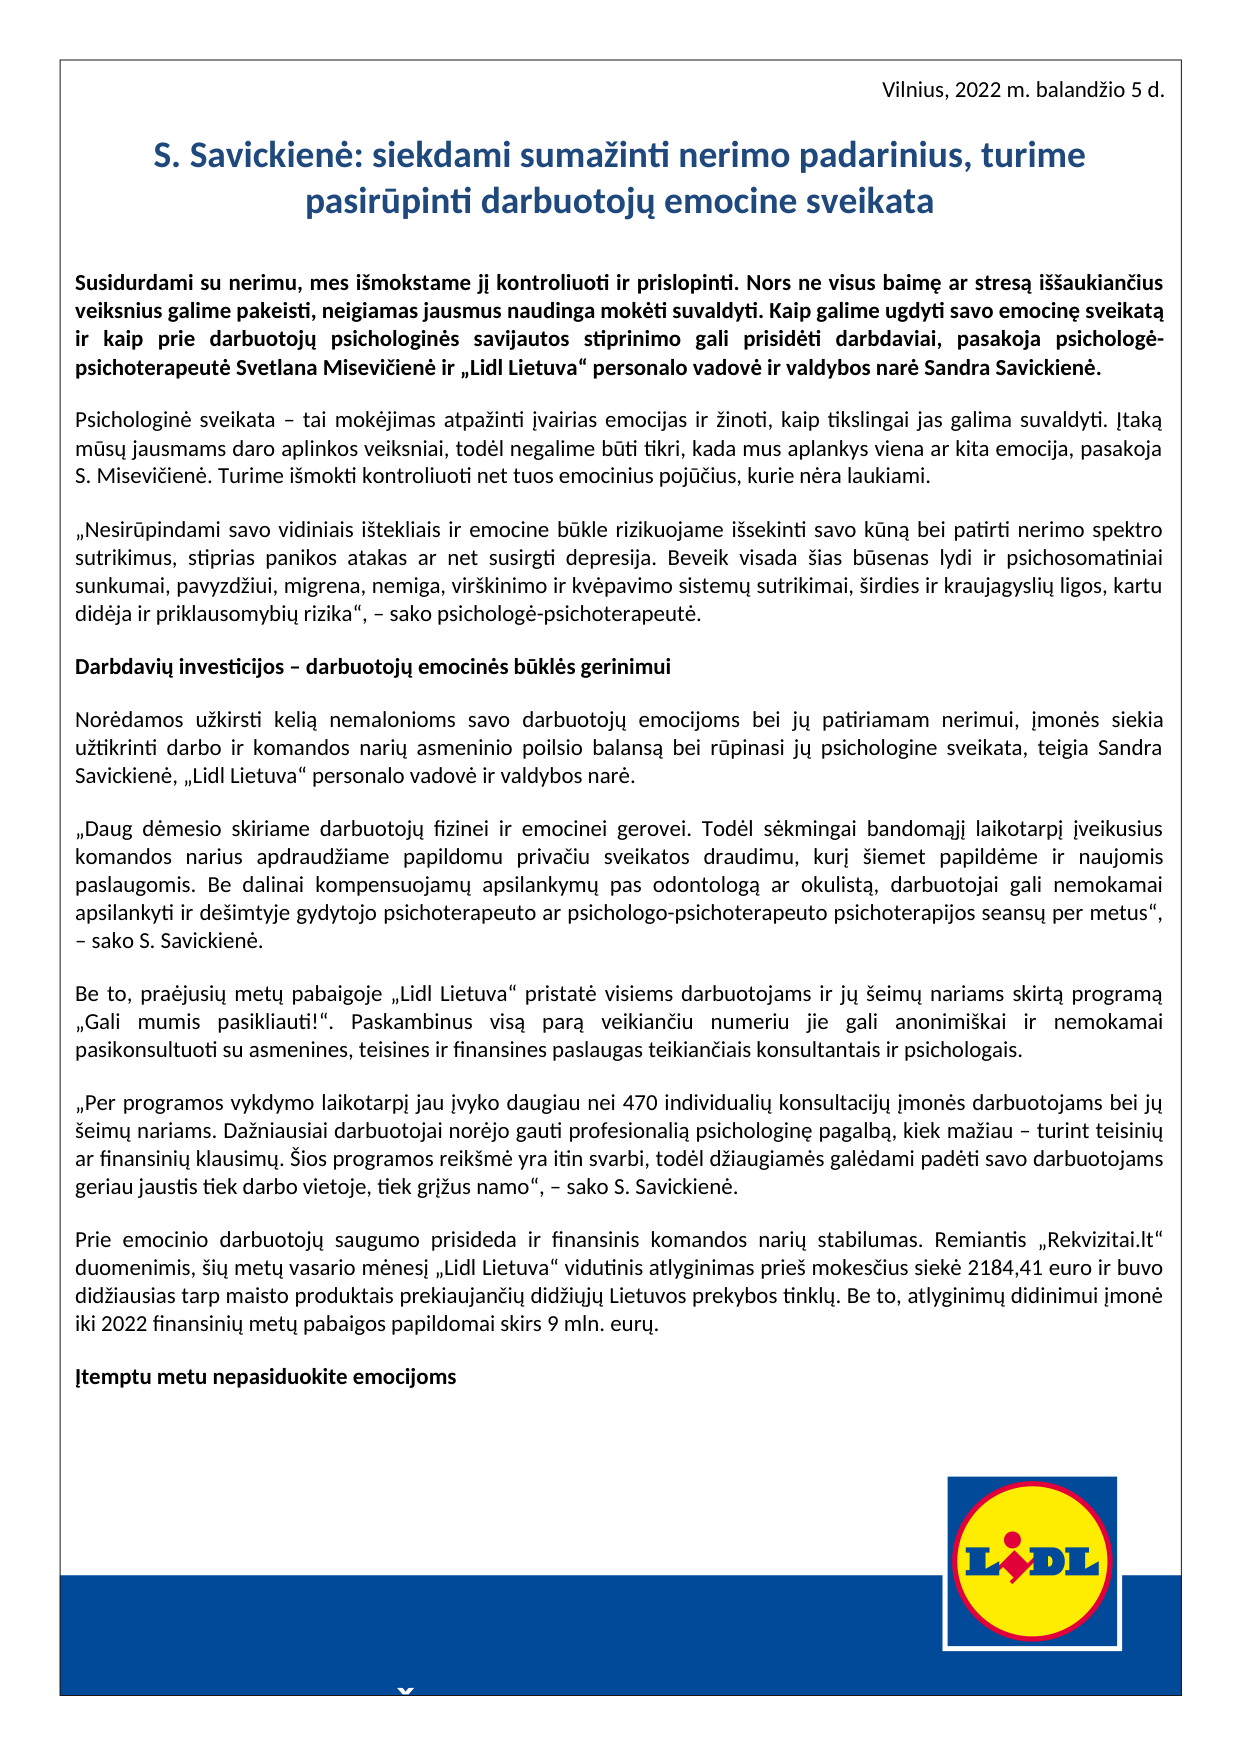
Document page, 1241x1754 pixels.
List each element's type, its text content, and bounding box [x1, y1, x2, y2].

text „Nesirūpindami savo vidiniais ištekliais ir emocine būkle rizikuojame išsekinti savo kūną bei patirti nerimo spektro sutrikimus, stiprias panikos atakas ar net susirgti depresija. Beveik visada šias būsenas lydi ir psichosomatiniai sunkumai, pavyzdžiui, migrena, nemiga, virškinimo ir kvėpavimo sistemų sutrikimai, širdies ir kraujagyslių ligos, kartu didėja ir priklausomybių rizika“, – sako psichologė-psichoterapeutė. [75, 515, 1165, 627]
text „Daug dėmesio skiriame darbuotojų fizinei ir emocinei gerovei. Todėl sėkmingai bandomąjį laikotarpį įveikusius komandos narius apdraudžiame papildomu privačiu sveikatos draudimu, kurį šiemet papildėme ir naujomis paslaugomis. Be dalinai kompensuojamų apsilankymų pas odontologą ar okulistą, darbuotojai gali nemokamai apsilankyti ir dešimtyje gydytojo psichoterapeuto ar psichologo-psichoterapeuto psichoterapijos seansų per metus“, – sako S. Savickienė. [75, 814, 1165, 954]
text Įtemptu metu nepasiduokite emocijoms [75, 1362, 1165, 1390]
text Prie emocinio darbuotojų saugumo prisideda ir finansinis komandos narių stabilumas. Remiantis „Rekvizitai.lt“ duomenimis, šių metų vasario mėnesį „Lidl Lietuva“ vidutinis atlyginimas prieš mokesčius siekė 2184,41 euro ir buvo didžiausias tarp maisto produktais prekiaujančių didžiųjų Lietuvos prekybos tinklų. Be to, atlyginimų didinimui įmonė iki 2022 finansinių metų pabaigos papildomai skirs 9 mln. eurų. [75, 1225, 1165, 1337]
text Vilnius, 2022 m. balandžio 5 d. [75, 75, 1165, 103]
picture [0, 0, 1241, 1754]
text „Per programos vykdymo laikotarpį jau įvyko daugiau nei 470 individualių konsultacijų įmonės darbuotojams bei jų šeimų nariams. Dažniausiai darbuotojai norėjo gauti profesionalią psichologinę pagalbą, kiek mažiau – turint teisinių ar finansinių klausimų. Šios programos reikšmė yra itin svarbi, todėl džiaugiamės galėdami padėti savo darbuotojams geriau jaustis tiek darbo vietoje, tiek grįžus namo“, – sako S. Savickienė. [75, 1088, 1165, 1200]
text Darbdavių investicijos – darbuotojų emocinės būklės gerinimui [75, 652, 1165, 680]
text Psichologinė sveikata – tai mokėjimas atpažinti įvairias emocijas ir žinoti, kaip tikslingai jas galima suvaldyti. Įtaką mūsų jausmams daro aplinkos veiksniai, todėl negalime būti tikri, kada mus aplankys viena ar kita emocija, pasakoja S. Misevičienė. Turime išmokti kontroliuoti net tuos emocinius pojūčius, kurie nėra laukiami. [75, 406, 1165, 490]
text S. Savickienė: siekdami sumažinti nerimo padarinius, turime pasirūpinti darbuotojų emocine sveikata [75, 131, 1165, 223]
text Susidurdami su nerimu, mes išmokstame jį kontroliuoti ir prislopinti. Nors ne visus baimę ar stresą iššaukiančius veiksnius galime pakeisti, neigiamas jausmus naudinga mokėti suvaldyti. Kaip galime ugdyti savo emocinę sveikatą ir kaip prie darbuotojų psichologinės savijautos stiprinimo gali prisidėti darbdaviai, pasakoja psichologė-psichoterapeutė Svetlana Misevičienė ir „Lidl Lietuva“ personalo vadovė ir valdybos narė Sandra Savickienė. [75, 268, 1165, 381]
text Be to, praėjusių metų pabaigoje „Lidl Lietuva“ pristatė visiems darbuotojams ir jų šeimų nariams skirtą programą „Gali mumis pasikliauti!“. Paskambinus visą parą veikiančiu numeriu jie gali anonimiškai ir nemokamai pasikonsultuoti su asmenines, teisines ir finansines paslaugas teikiančiais konsultantais ir psichologais. [75, 979, 1165, 1063]
text Norėdamos užkirsti kelią nemalonioms savo darbuotojų emocijoms bei jų patiriamam nerimui, įmonės siekia užtikrinti darbo ir komandos narių asmeninio poilsio balansą bei rūpinasi jų psichologine sveikata, teigia Sandra Savickienė, „Lidl Lietuva“ personalo vadovė ir valdybos narė. [75, 705, 1165, 789]
